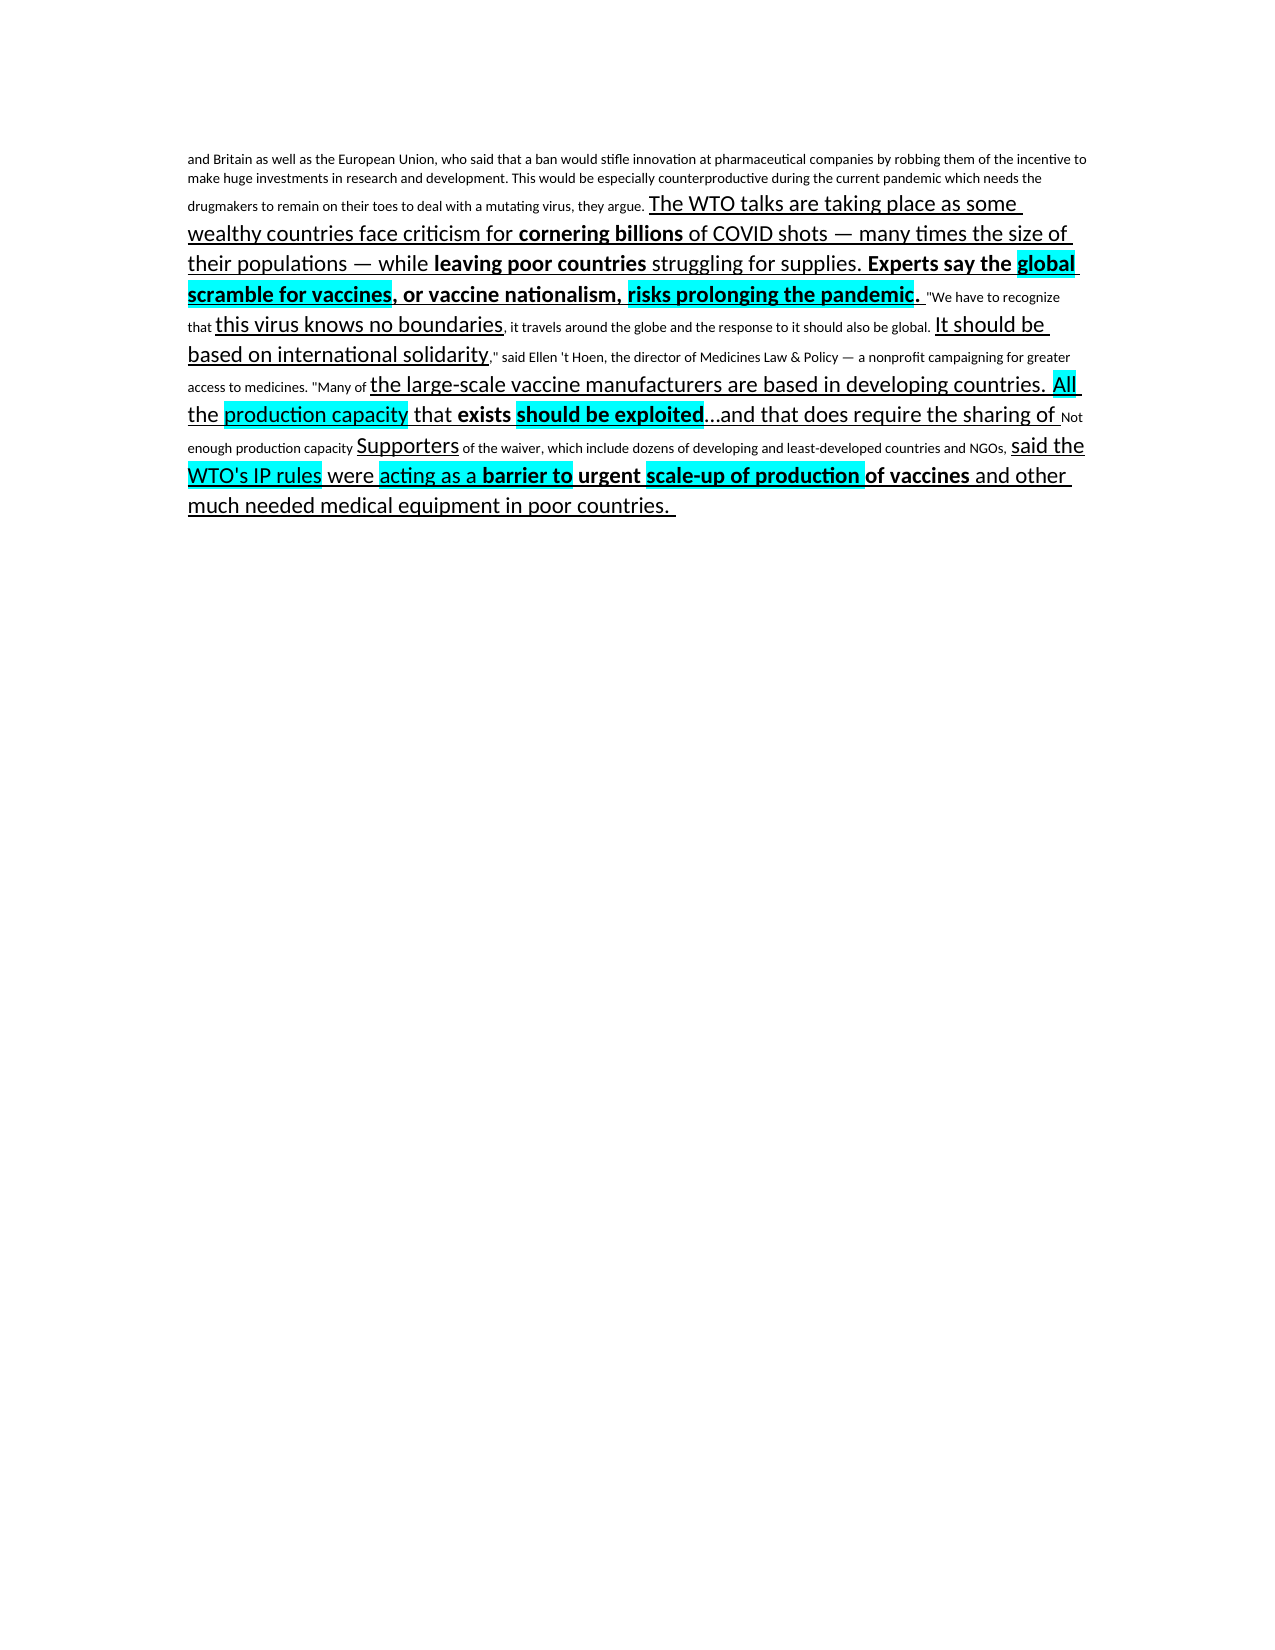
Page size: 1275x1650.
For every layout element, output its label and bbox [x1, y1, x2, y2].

text [187, 150, 1087, 519]
